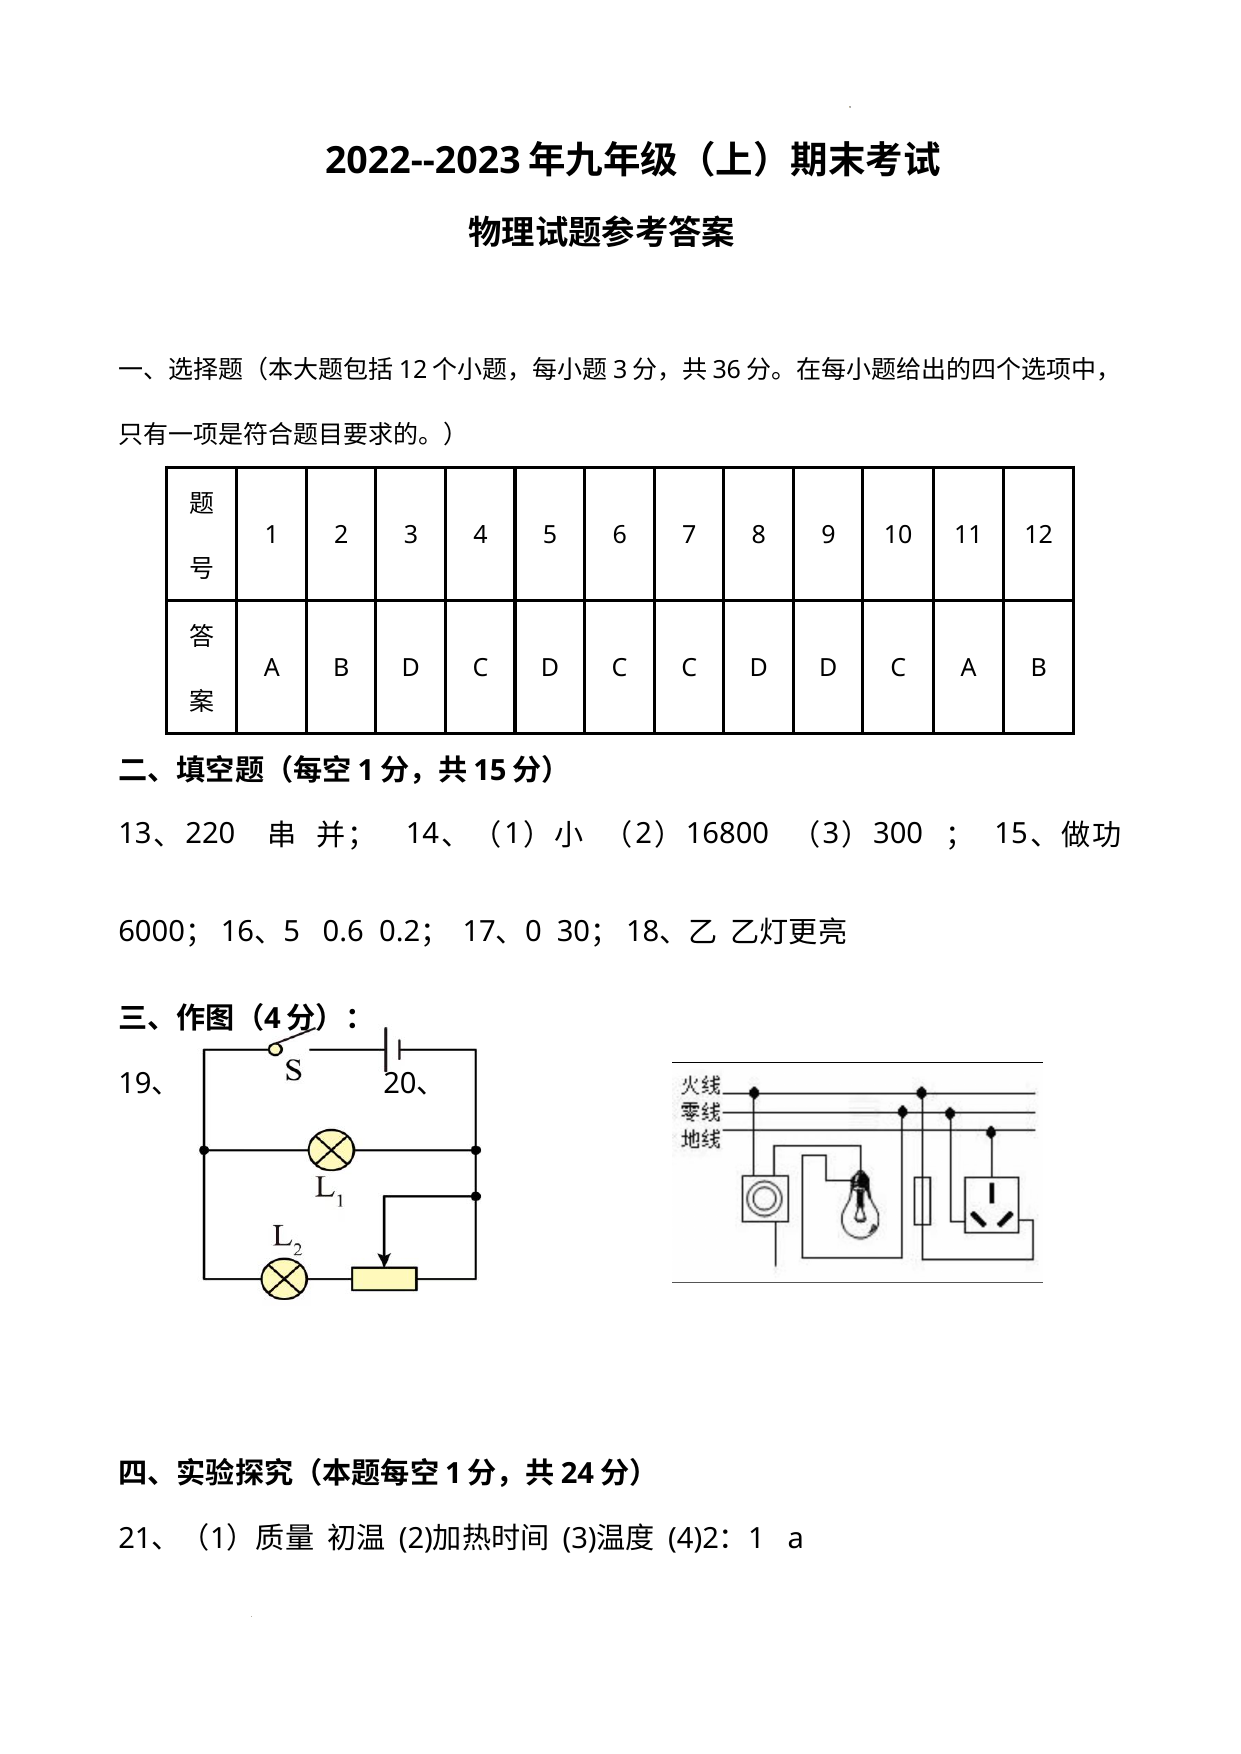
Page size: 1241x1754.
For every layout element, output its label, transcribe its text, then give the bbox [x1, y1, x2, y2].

picture [672, 1114, 1043, 1283]
table_cell 答案 [168, 602, 235, 732]
table_cell D [377, 602, 444, 732]
table_header 3 [377, 469, 444, 599]
picture [190, 1114, 482, 1306]
table_cell A [935, 602, 1002, 732]
table_cell B [1005, 602, 1072, 732]
text 13、220 串 并； 14、（1）小 （2）16800 （3）300 ； 15、做功 6000； 16、5 0.6 0.2； 17、0 30； 18、乙 乙灯更亮 [118, 800, 1122, 962]
table_cell A [238, 602, 305, 732]
table_cell C [447, 602, 513, 732]
table_cell D [725, 602, 792, 732]
table_header 5 [517, 469, 583, 599]
table_cell B [308, 602, 374, 732]
table_cell C [656, 602, 722, 732]
table_header 9 [795, 469, 861, 599]
table_header 12 [1005, 469, 1072, 599]
table_header 6 [586, 469, 653, 599]
table_header 题号 [168, 469, 235, 599]
table_cell D [517, 602, 583, 732]
table_header 11 [935, 469, 1002, 599]
text 2022--2023年九年级（上）期末考试 [118, 129, 1122, 184]
table_cell C [864, 602, 932, 732]
text 二、填空题（每空1分，共15分） [118, 735, 1122, 800]
text 一、选择题（本大题包括12个小题，每小题3分，共36分。在每小题给出的四个选项中，只有一项是符合题目要求的。） [118, 336, 1122, 466]
text 物理试题参考答案 [118, 197, 1122, 262]
table_header 2 [308, 469, 374, 599]
table_header 7 [656, 469, 722, 599]
table_cell D [795, 602, 861, 732]
text 四、实验探究（本题每空1分，共24分） [118, 1439, 1122, 1504]
text 三、作图（4分）： [118, 984, 1122, 1049]
table_header 1 [238, 469, 305, 599]
text 21、（1）质量 初温 (2)加热时间 (3)温度 (4)2：1 a [118, 1504, 1122, 1569]
text 19、 20、 [118, 1049, 1122, 1114]
table_header 8 [725, 469, 792, 599]
table_header 10 [864, 469, 932, 599]
table_cell C [586, 602, 653, 732]
table_header 4 [447, 469, 513, 599]
